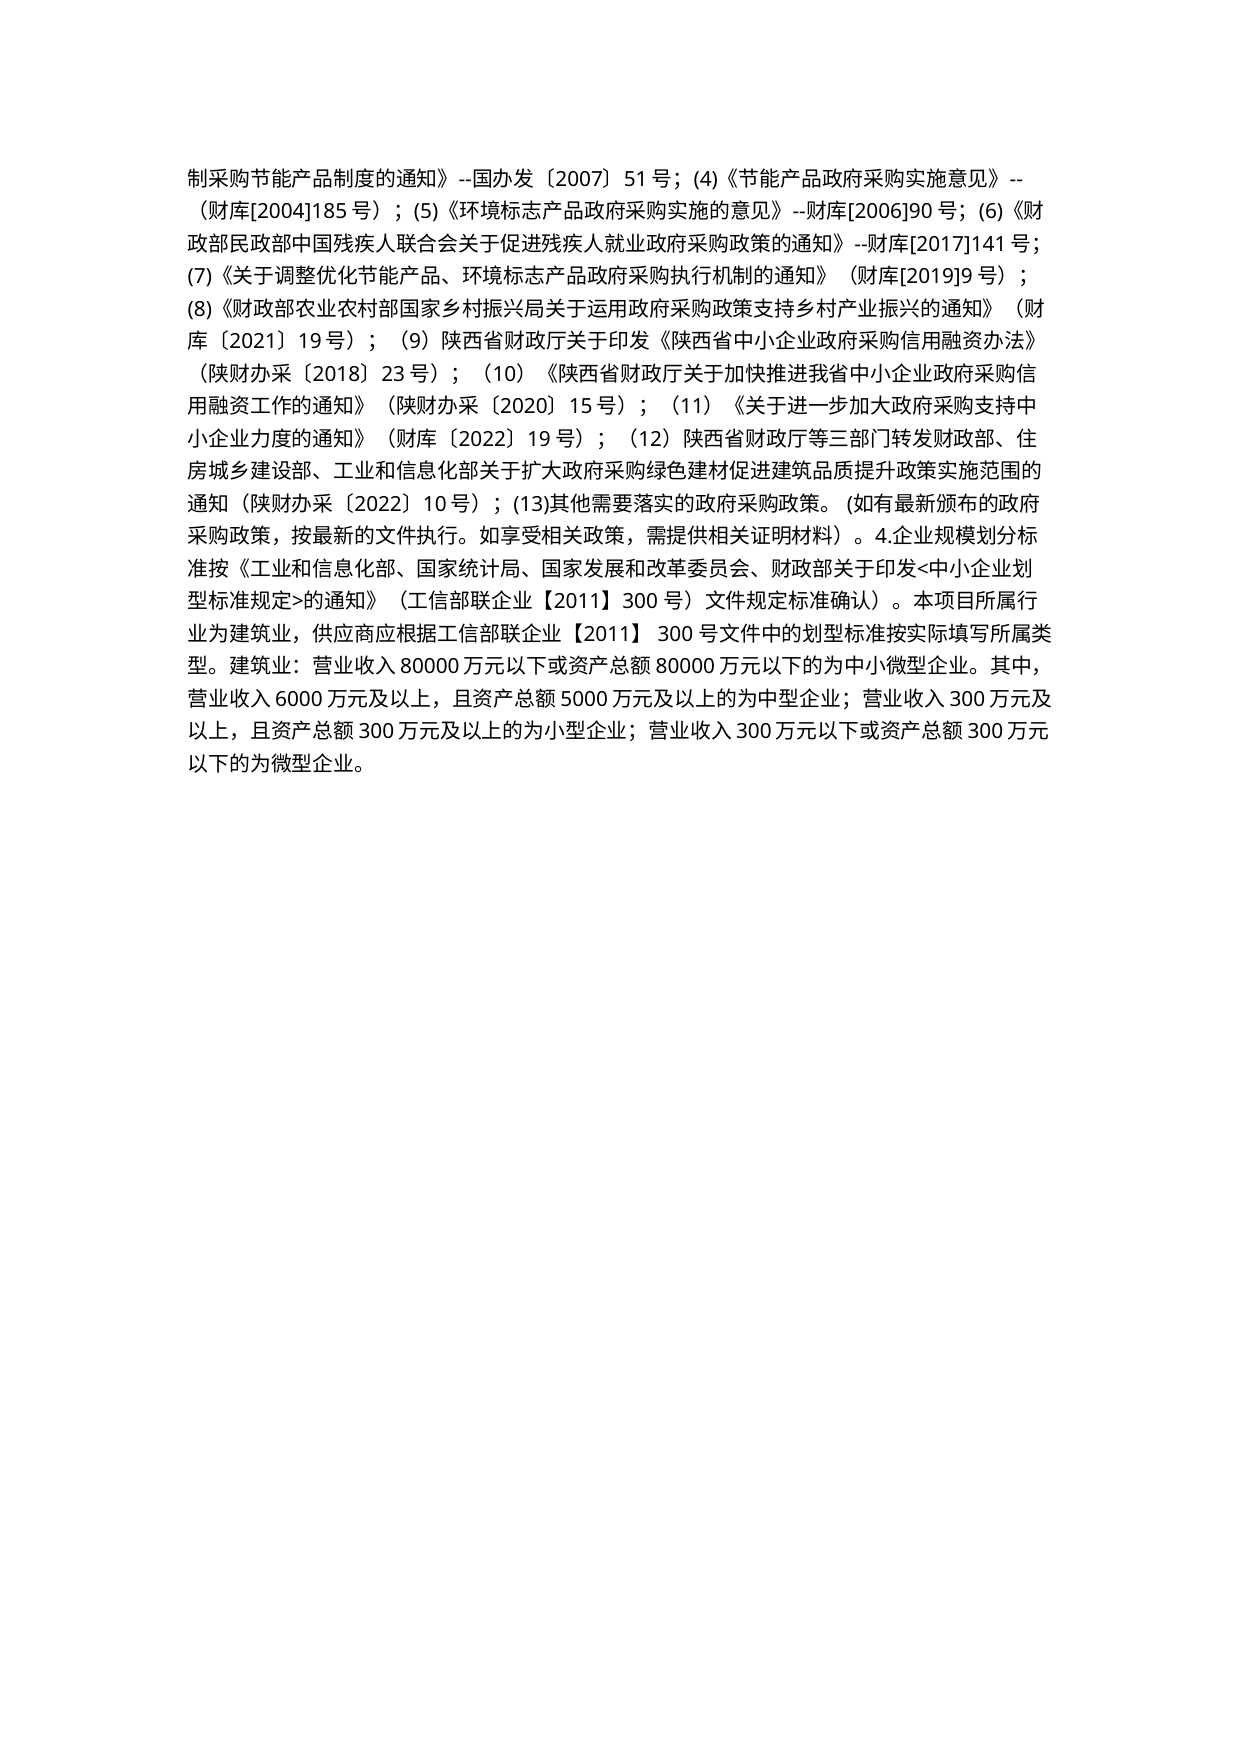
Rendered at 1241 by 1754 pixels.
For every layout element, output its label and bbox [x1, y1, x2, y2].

text [187, 162, 1053, 779]
